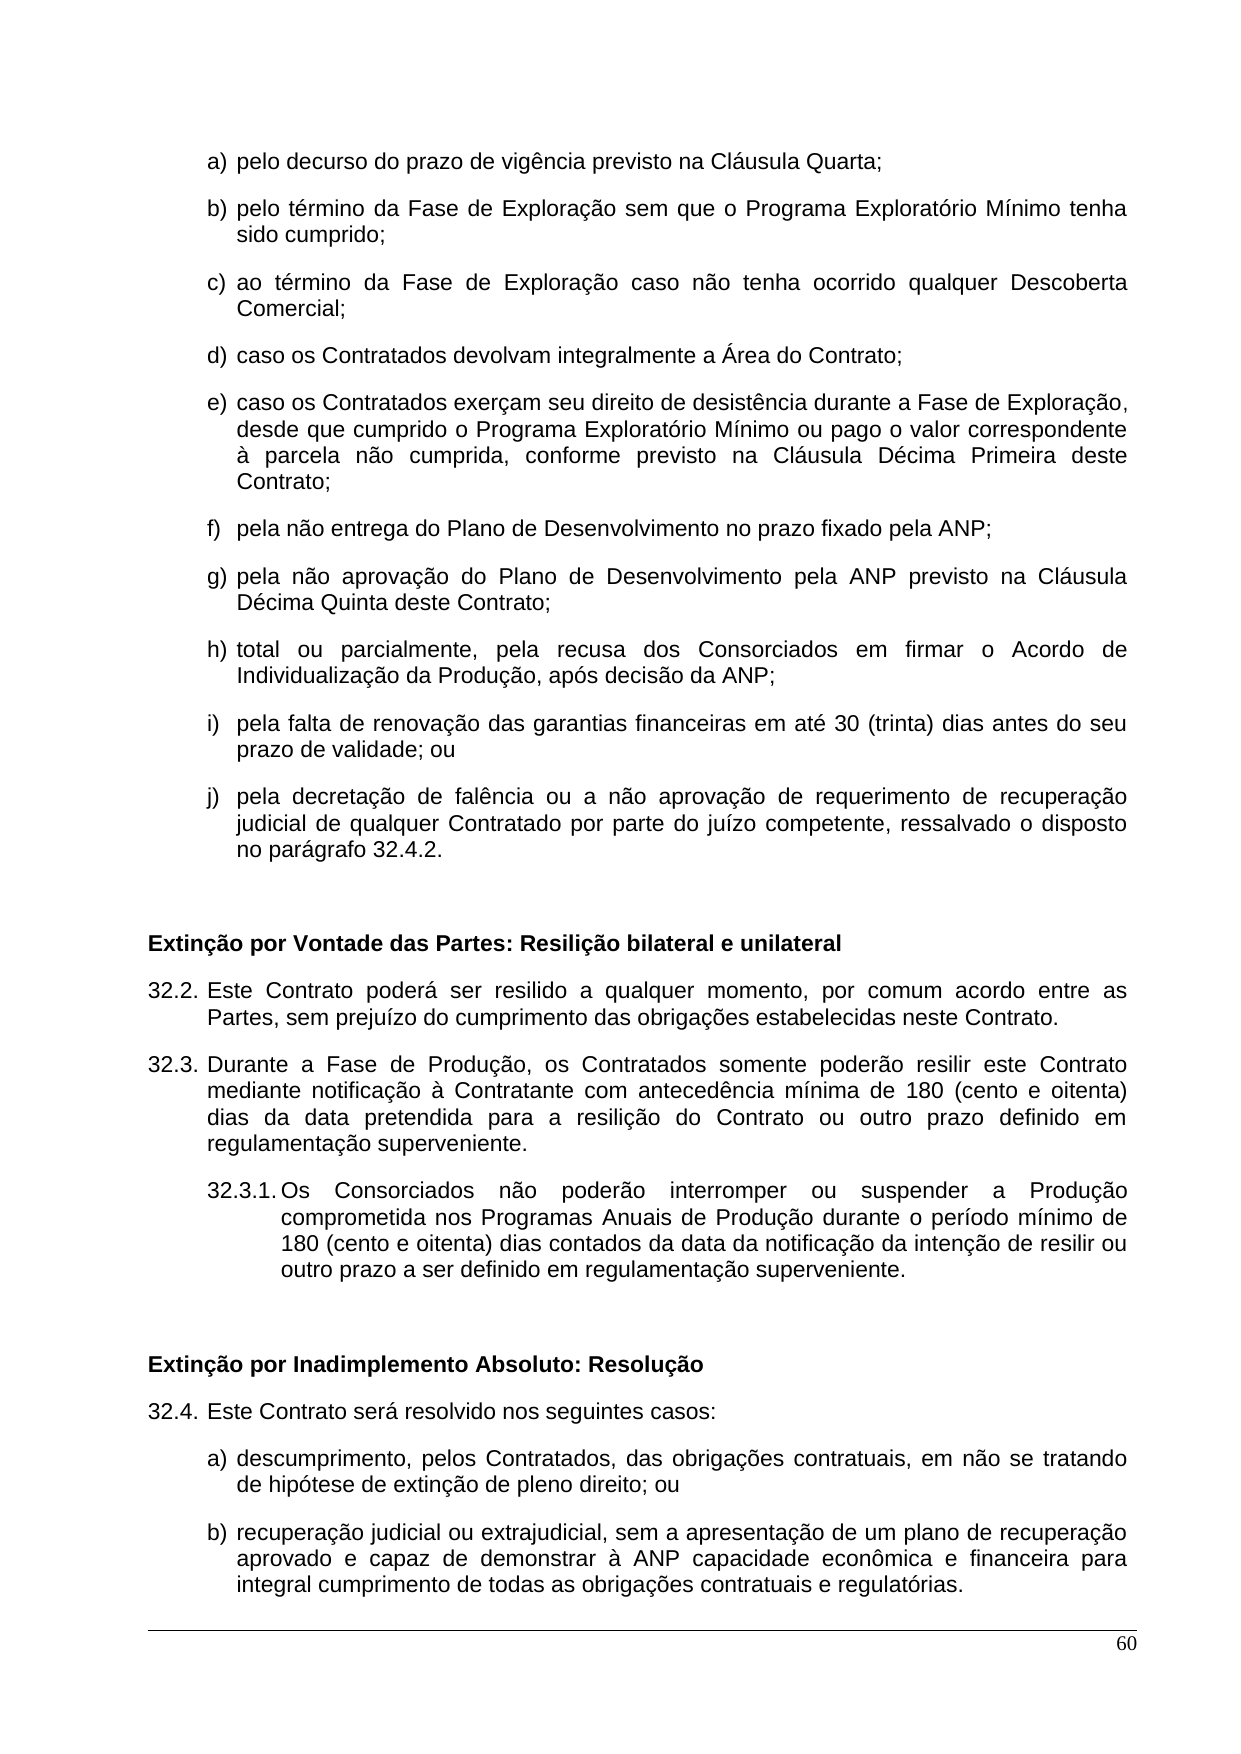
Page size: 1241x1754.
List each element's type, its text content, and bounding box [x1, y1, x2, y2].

list caso os Contratados devolvam integralmente a Área do Contrato; [207, 342, 1128, 368]
text Extinção por Inadimplemento Absoluto: Resolução [148, 1351, 1128, 1377]
text Os Consorciados não poderão interromper ou suspender a Produção comprometida nos Programas Anuais de Produção durante o período mínimo de 180 (cento e oitenta) dias contados da data da notificação da intenção de resilir ou outro prazo a ser definido em regulamentação superveniente. [207, 1177, 1128, 1283]
list caso os Contratados exerçam seu direito de desistência durante a Fase de Exploração, desde que cumprido o Programa Exploratório Mínimo ou pago o valor correspondente à parcela não cumprida, conforme previsto na Cláusula Décima Primeira deste Contrato; [207, 389, 1128, 494]
text Este Contrato será resolvido nos seguintes casos: [148, 1398, 1128, 1424]
list pelo decurso do prazo de vigência previsto na Cláusula Quarta; [207, 148, 1128, 174]
list total ou parcialmente, pela recusa dos Consorciados em firmar o Acordo de Individualização da Produção, após decisão da ANP; [207, 636, 1128, 689]
text Este Contrato poderá ser resilido a qualquer momento, por comum acordo entre as Partes, sem prejuízo do cumprimento das obrigações estabelecidas neste Contrato. [148, 977, 1128, 1030]
list pelo término da Fase de Exploração sem que o Programa Exploratório Mínimo tenha sido cumprido; [207, 195, 1128, 248]
list ao término da Fase de Exploração caso não tenha ocorrido qualquer Descoberta Comercial; [207, 268, 1128, 321]
list pela não entrega do Plano de Desenvolvimento no prazo fixado pela ANP; [207, 515, 1128, 542]
list pela falta de renovação das garantias financeiras em até 30 (trinta) dias antes do seu prazo de validade; ou [207, 710, 1128, 762]
list pela decretação de falência ou a não aprovação de requerimento de recuperação judicial de qualquer Contratado por parte do juízo competente, ressalvado o disposto no parágrafo 32.4.2. [207, 783, 1128, 862]
text Durante a Fase de Produção, os Contratados somente poderão resilir este Contrato mediante notificação à Contratante com antecedência mínima de 180 (cento e oitenta) dias da data pretendida para a resilição do Contrato ou outro prazo definido em regulamentação superveniente. [148, 1051, 1128, 1156]
list descumprimento, pelos Contratados, das obrigações contratuais, em não se tratando de hipótese de extinção de pleno direito; ou [207, 1445, 1128, 1498]
list pela não aprovação do Plano de Desenvolvimento pela ANP previsto na Cláusula Décima Quinta deste Contrato; [207, 563, 1128, 615]
text Extinção por Vontade das Partes: Resilição bilateral e unilateral [148, 930, 1128, 957]
list recuperação judicial ou extrajudicial, sem a apresentação de um plano de recuperação aprovado e capaz de demonstrar à ANP capacidade econômica e financeira para integral cumprimento de todas as obrigações contratuais e regulatórias. [207, 1519, 1128, 1598]
